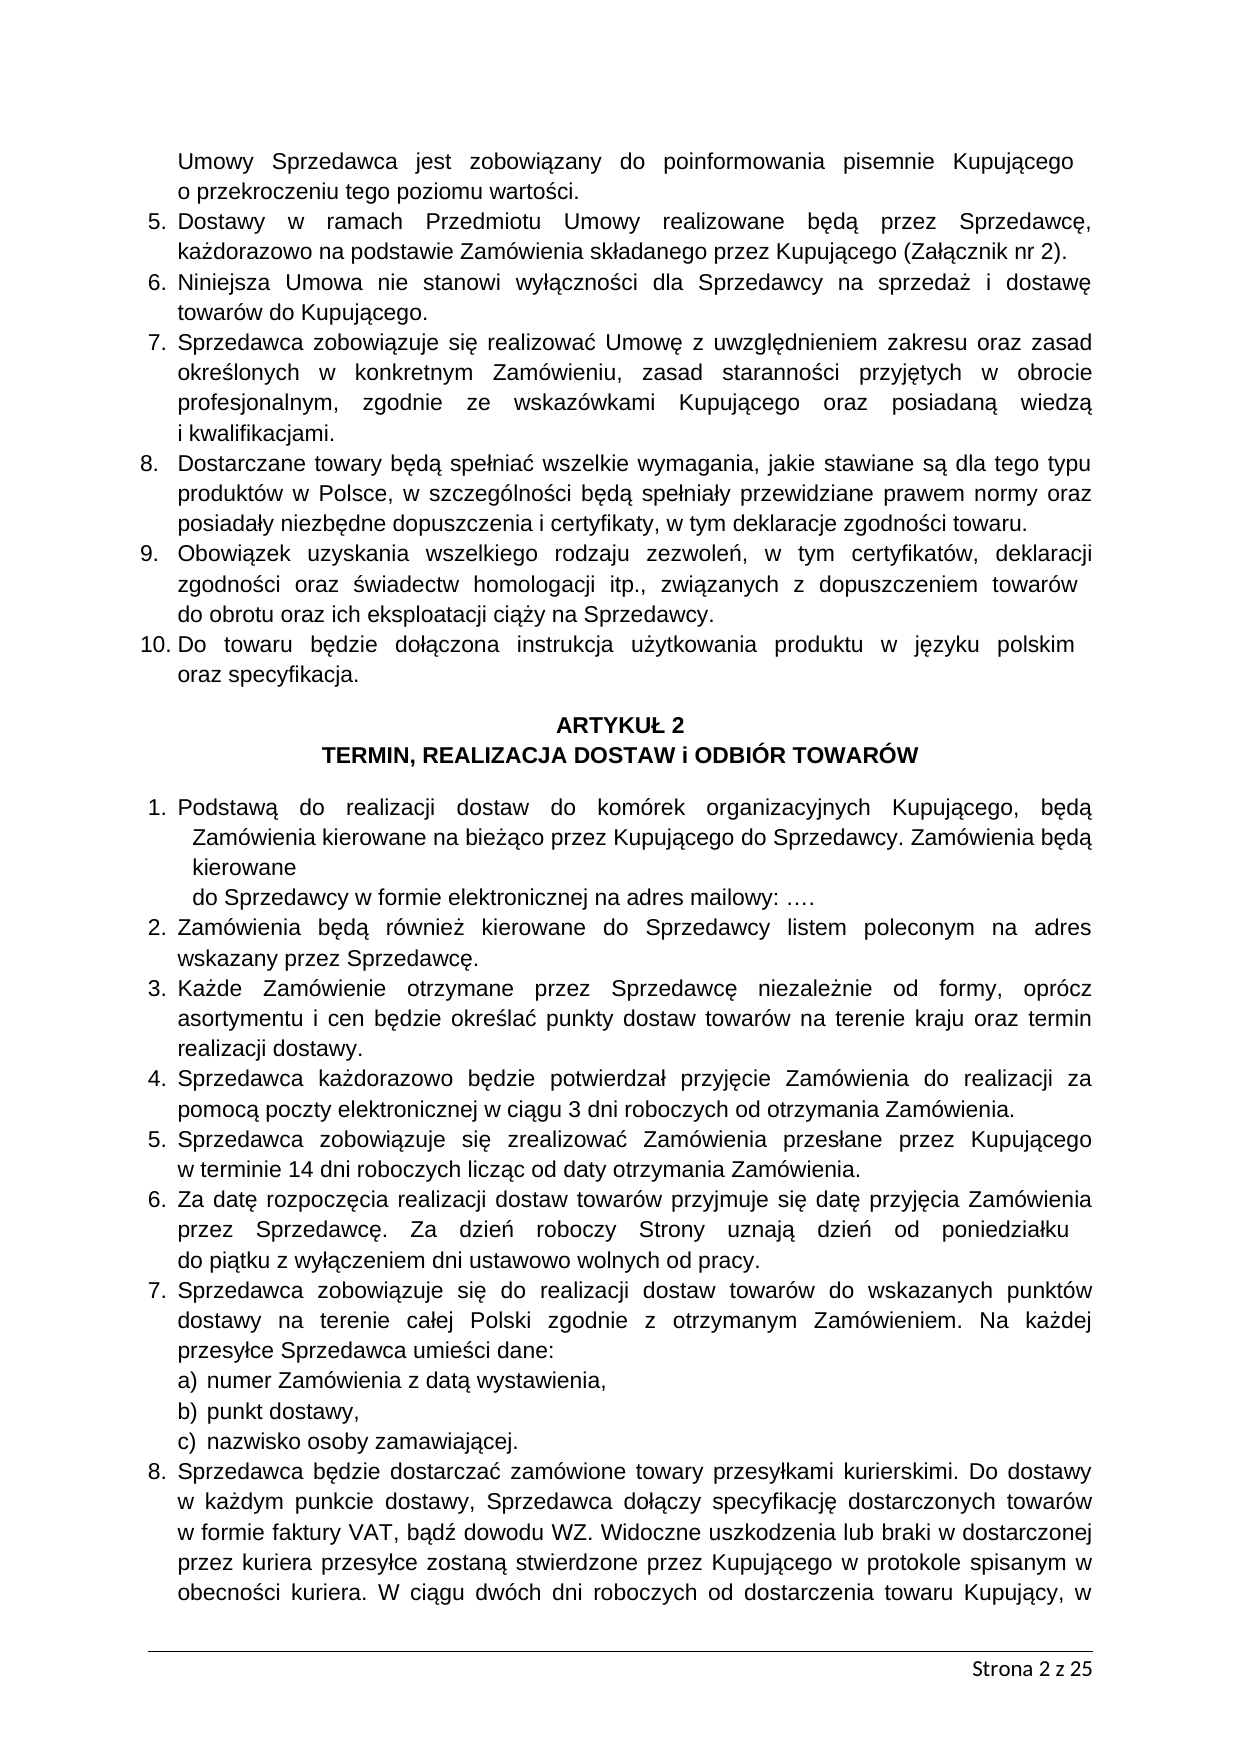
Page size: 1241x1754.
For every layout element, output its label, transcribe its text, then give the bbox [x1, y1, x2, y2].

list Każde Zamówienie otrzymane przez Sprzedawcę niezależnie od formy, oprócz asortymentu i cen będzie określać punkty dostaw towarów na terenie kraju oraz termin realizacji dostawy. [148, 975, 1093, 1061]
list Do towaru będzie dołączona instrukcja użytkowania produktu w języku polskim oraz specyfikacja. [140, 631, 1093, 687]
list Sprzedawca każdorazowo będzie potwierdzał przyjęcie Zamówienia do realizacji za pomocą poczty elektronicznej w ciągu 3 dni roboczych od otrzymania Zamówienia. [148, 1065, 1093, 1122]
list nazwisko osoby zamawiającej. [177, 1428, 1093, 1454]
list Sprzedawca zobowiązuje się do realizacji dostaw towarów do wskazanych punktów dostawy na terenie całej Polski zgodnie z otrzymanym Zamówieniem. Na każdej przesyłce Sprzedawca umieści dane: [148, 1277, 1093, 1363]
list Podstawą do realizacji dostaw do komórek organizacyjnych Kupującego, będą Zamówienia kierowane na bieżąco przez Kupującego do Sprzedawcy. Zamówienia będą kierowane do Sprzedawcy w formie elektronicznej na adres mailowy: …. [148, 793, 1093, 910]
list Sprzedawca zobowiązuje się realizować Umowę z uwzględnieniem zakresu oraz zasad określonych w konkretnym Zamówieniu, zasad staranności przyjętych w obrocie profesjonalnym, zgodnie ze wskazówkami Kupującego oraz posiadaną wiedzą i kwalifikacjami. [148, 329, 1093, 446]
list Obowiązek uzyskania wszelkiego rodzaju zezwoleń, w tym certyfikatów, deklaracji zgodności oraz świadectw homologacji itp., związanych z dopuszczeniem towarów do obrotu oraz ich eksploatacji ciąży na Sprzedawcy. [140, 540, 1093, 627]
list Zamówienia będą również kierowane do Sprzedawcy listem poleconym na adres wskazany przez Sprzedawcę. [148, 914, 1093, 971]
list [148, 148, 1093, 204]
list Za datę rozpoczęcia realizacji dostaw towarów przyjmuje się datę przyjęcia Zamówienia przez Sprzedawcę. Za dzień roboczy Strony uznają dzień od poniedziałku do piątku z wyłączeniem dni ustawowo wolnych od pracy. [148, 1186, 1093, 1273]
list Niniejsza Umowa nie stanowi wyłączności dla Sprzedawcy na sprzedaż i dostawę towarów do Kupującego. [148, 268, 1093, 325]
list Dostawy w ramach Przedmiotu Umowy realizowane będą przez Sprzedawcę, każdorazowo na podstawie Zamówienia składanego przez Kupującego (Załącznik nr 2). [148, 208, 1093, 264]
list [148, 1458, 1093, 1605]
text ARTYKUŁ 2 TERMIN, REALIZACJA DOSTAW i ODBIÓR TOWARÓW [148, 712, 1093, 769]
list punkt dostawy, [177, 1398, 1093, 1424]
list numer Zamówienia z datą wystawienia, [177, 1367, 1093, 1394]
list Dostarczane towary będą spełniać wszelkie wymagania, jakie stawiane są dla tego typu produktów w Polsce, w szczególności będą spełniały przewidziane prawem normy oraz posiadały niezbędne dopuszczenia i certyfikaty, w tym deklaracje zgodności towaru. [140, 450, 1093, 536]
list Sprzedawca zobowiązuje się zrealizować Zamówienia przesłane przez Kupującego w terminie 14 dni roboczych licząc od daty otrzymania Zamówienia. [148, 1126, 1093, 1182]
